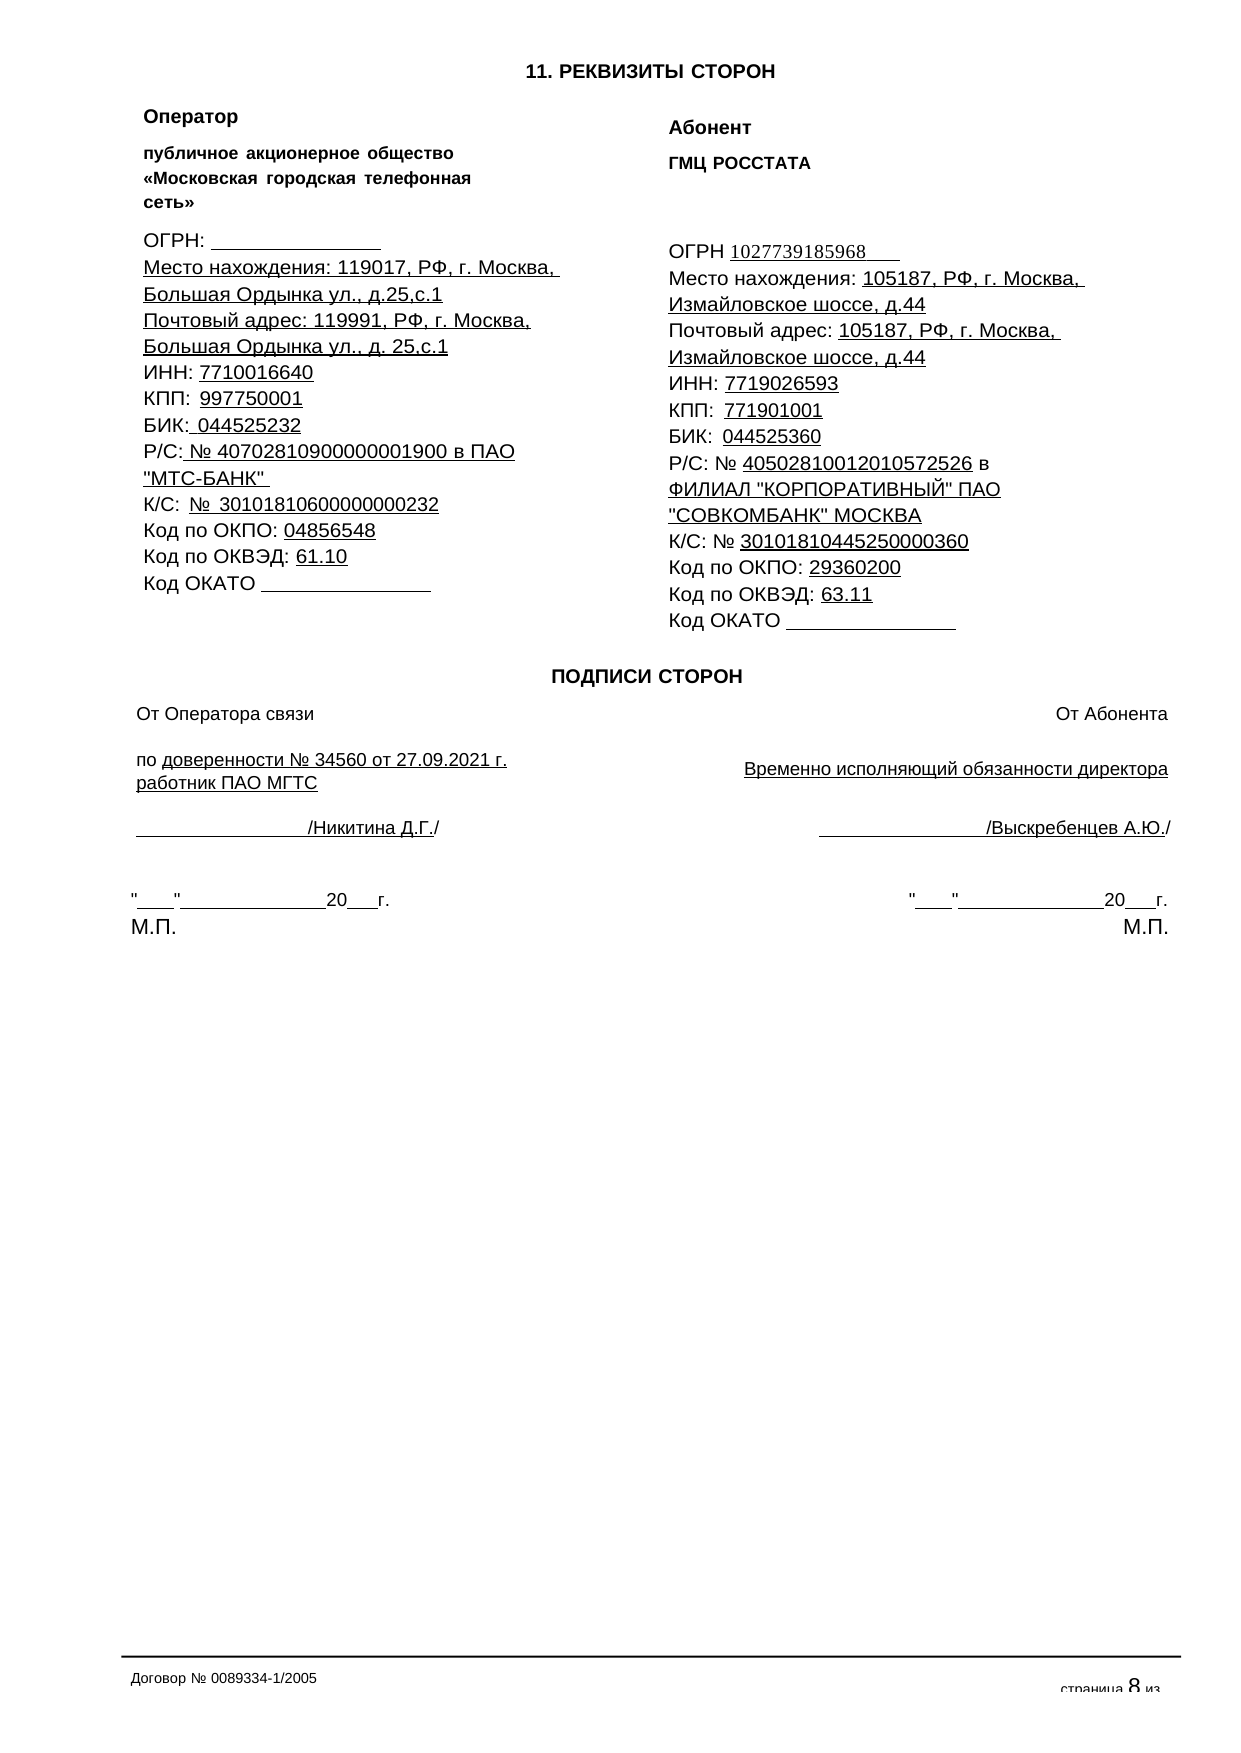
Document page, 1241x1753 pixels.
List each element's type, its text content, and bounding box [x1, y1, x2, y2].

text Временно исполняющий обязанности директора [744, 758, 1186, 780]
text работник ПАО МГТС [136, 772, 509, 794]
list РЕКВИЗИТЫ СТОРОН [525, 60, 1186, 83]
text " " 20 г. [131, 889, 395, 911]
text К/С: № 30101810600000000232 Код по ОКПО: 04856548 [143, 493, 473, 541]
text БИК: 044525232 [143, 413, 562, 436]
text Р/С: № 40502810012010572526 в ФИЛИАЛ "КОРПОРАТИВНЫЙ" ПАО "СОВКОМБАНК" МОСКВА [668, 451, 1071, 526]
text Код по ОКПО: 29360200 [668, 556, 1186, 579]
text " " 20 г. [908, 889, 1186, 911]
text Место нахождения: 119017, РФ, г. Москва, [143, 256, 562, 279]
text по доверенности № 34560 от 27.09.2021 г. [136, 748, 509, 770]
text /Никитина Д.Г./ /Выскребенцев А.Ю./ [136, 817, 1186, 838]
text КПП: 997750001 [143, 387, 562, 410]
text БИК: 044525360 [668, 425, 1186, 448]
text Оператор [143, 105, 562, 128]
text Большая Ордынка ул., д.25,с.1 Почтовый адрес: 119991, РФ, г. Москва, Большая Ордынка ул., д. 25,с.1 [143, 282, 538, 357]
text Р/С: № 40702810900000001900 в ПАО [143, 440, 562, 463]
text ИНН: 7719026593 [668, 372, 1186, 395]
text «Московская городская телефонная сеть» [143, 167, 521, 213]
text М.П. [131, 914, 395, 939]
text ОГРН 1027739185968 [668, 240, 1186, 263]
text От Оператора связи От Абонента [136, 702, 1186, 724]
text К/С: № 30101810445250000360 [668, 529, 1186, 552]
text Абонент [668, 116, 1186, 138]
text М.П. [897, 914, 1169, 939]
text "МТС-БАНК" [143, 466, 562, 489]
text ГМЦ РОССТАТА [668, 153, 1186, 173]
text Измайловское шоссе, д.44 [668, 293, 1186, 316]
text Измайловское шоссе, д.44 [668, 346, 1186, 368]
text Код по ОКВЭД: 61.10 [143, 545, 562, 568]
text Почтовый адрес: 105187, РФ, г. Москва, [668, 319, 1186, 342]
text ИНН: 7710016640 [143, 361, 562, 383]
text публичное акционерное общество [143, 143, 562, 163]
text Код по ОКВЭД: 63.11 [668, 582, 1186, 605]
text Место нахождения: 105187, РФ, г. Москва, [668, 266, 1186, 289]
text КПП: 771901001 [668, 398, 1186, 421]
text ОГРН: [143, 229, 562, 252]
text Код ОКАТО [143, 571, 562, 594]
text Код ОКАТО [668, 609, 1186, 632]
text ПОДПИСИ СТОРОН [325, 665, 968, 688]
